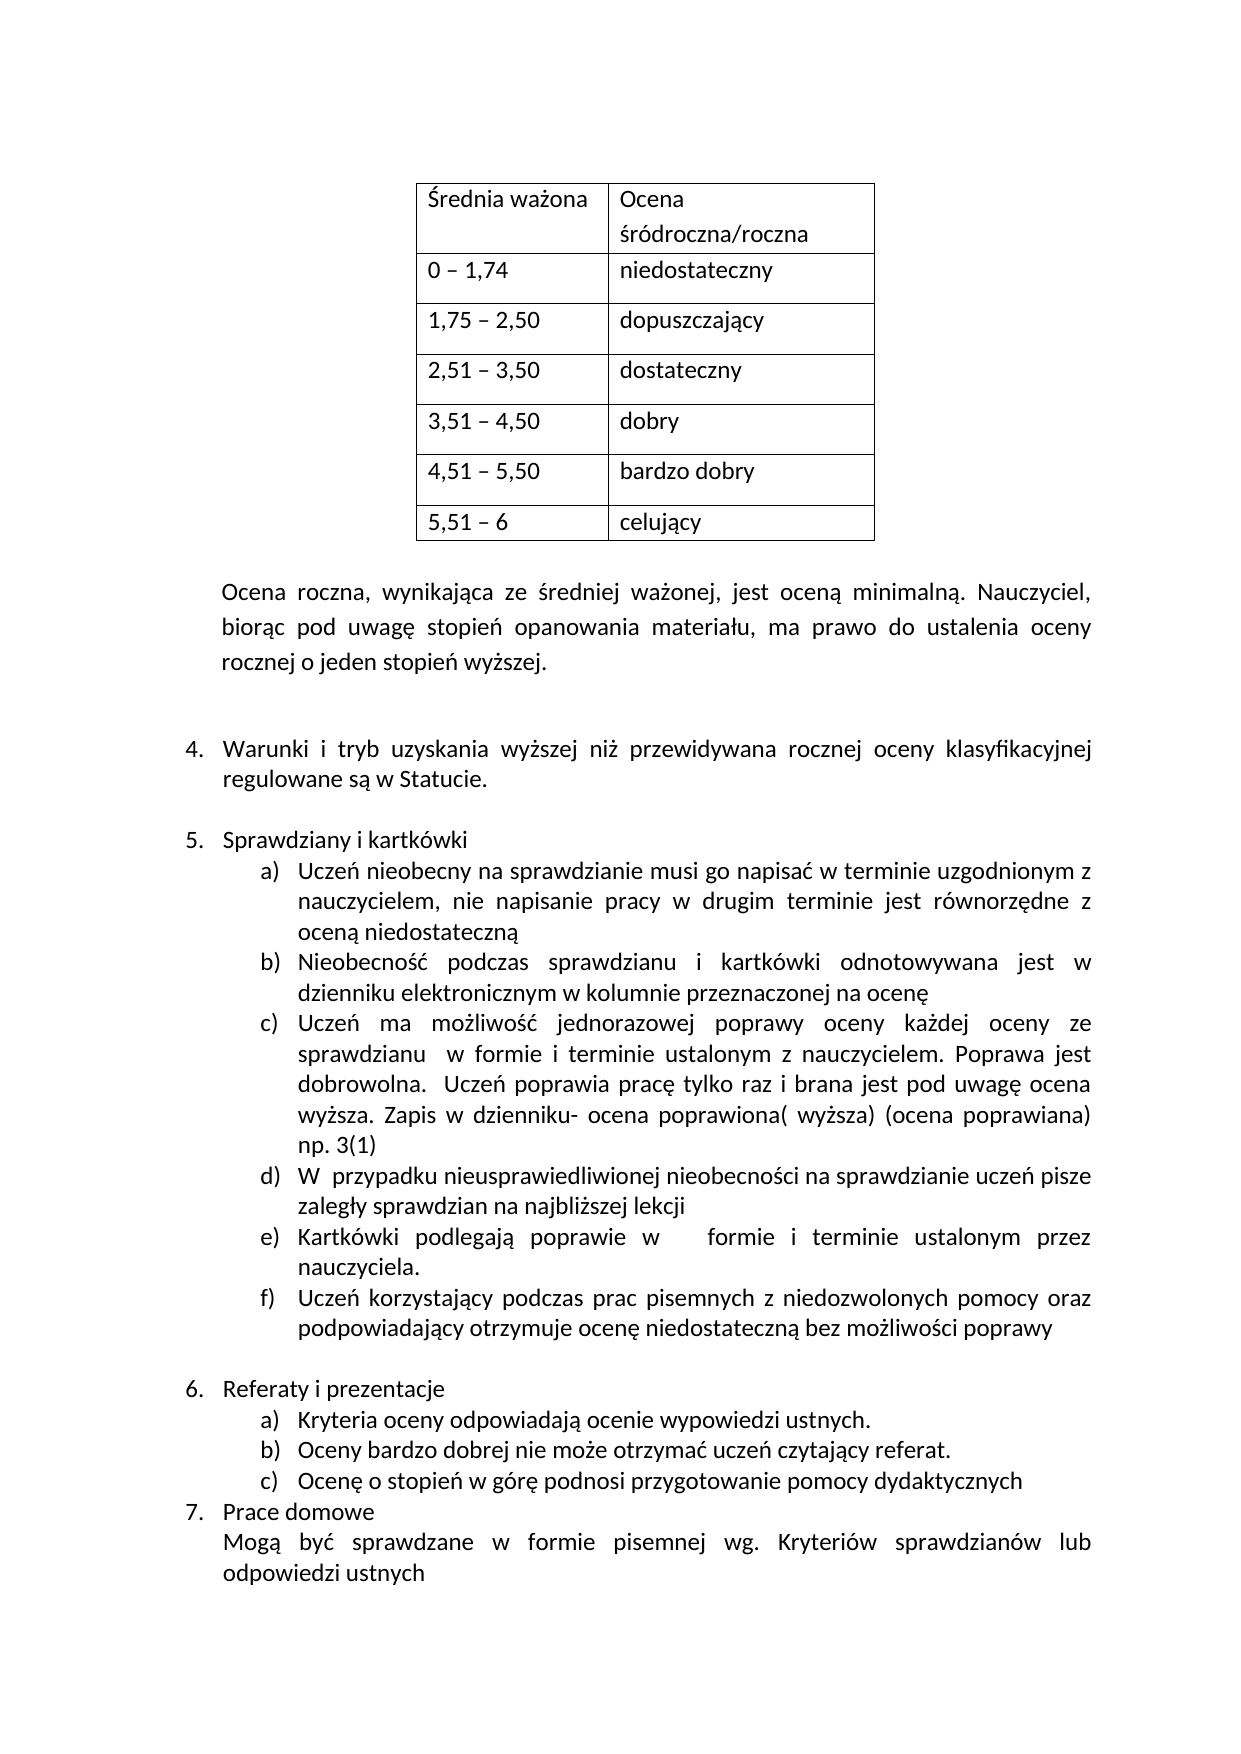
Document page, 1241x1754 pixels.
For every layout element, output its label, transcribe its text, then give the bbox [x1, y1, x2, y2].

list Warunki i tryb uzyskania wyższej niż przewidywana rocznej oceny klasyfikacyjnej regulowane są w Statucie. [185, 733, 1093, 794]
list Prace domowe [185, 1496, 1093, 1526]
table_cell 0 – 1,74 [417, 254, 608, 303]
table_cell 3,51 – 4,50 [417, 405, 608, 454]
list Sprawdziany i kartkówki [185, 824, 1093, 855]
table_cell dobry [609, 405, 874, 454]
list Nieobecność podczas sprawdzianu i kartkówki odnotowywana jest w dzienniku elektronicznym w kolumnie przeznaczonej na ocenę [260, 946, 1093, 1007]
table_cell niedostateczny [609, 254, 874, 303]
list W przypadku nieusprawiedliwionej nieobecności na sprawdzianie uczeń pisze zaległy sprawdzian na najbliższej lekcji [260, 1160, 1093, 1221]
table_cell dopuszczający [609, 304, 874, 354]
list Mogą być sprawdzane w formie pisemnej wg. Kryteriów sprawdzianów lub odpowiedzi ustnych [223, 1526, 1093, 1587]
table_cell bardzo dobry [609, 455, 874, 504]
list Kartkówki podlegają poprawie w formie i terminie ustalonym przez nauczyciela. [260, 1221, 1093, 1282]
table_cell 5,51 – 6 [417, 506, 608, 540]
table_cell 2,51 – 3,50 [417, 355, 608, 404]
table_cell 1,75 – 2,50 [417, 304, 608, 354]
list Uczeń ma możliwość jednorazowej poprawy oceny każdej oceny ze sprawdzianu w formie i terminie ustalonym z nauczycielem. Poprawa jest dobrowolna. Uczeń poprawia pracę tylko raz i brana jest pod uwagę ocena wyższa. Zapis w dzienniku- ocena poprawiona( wyższa) (ocena poprawiana) np. 3(1) [260, 1007, 1093, 1160]
list Uczeń korzystający podczas prac pisemnych z niedozwolonych pomocy oraz podpowiadający otrzymuje ocenę niedostateczną bez możliwości poprawy [260, 1282, 1093, 1343]
list Oceny bardzo dobrej nie może otrzymać uczeń czytający referat. [260, 1435, 1093, 1465]
table_cell 4,51 – 5,50 [417, 455, 608, 504]
list Kryteria oceny odpowiadają ocenie wypowiedzi ustnych. [260, 1404, 1093, 1435]
table_cell dostateczny [609, 355, 874, 404]
table_header Ocena śródroczna/roczna [609, 184, 874, 253]
table_header Średnia ważona [417, 184, 608, 253]
list Uczeń nieobecny na sprawdzianie musi go napisać w terminie uzgodnionym z nauczycielem, nie napisanie pracy w drugim terminie jest równorzędne z oceną niedostateczną [260, 855, 1093, 946]
list Ocena roczna, wynikająca ze średniej ważonej, jest oceną minimalną. Nauczyciel, biorąc pod uwagę stopień opanowania materiału, ma prawo do ustalenia oceny rocznej o jeden stopień wyższej. [221, 576, 1093, 677]
list Ocenę o stopień w górę podnosi przygotowanie pomocy dydaktycznych [260, 1465, 1093, 1496]
list Referaty i prezentacje [185, 1374, 1093, 1404]
table_cell celujący [609, 506, 874, 540]
